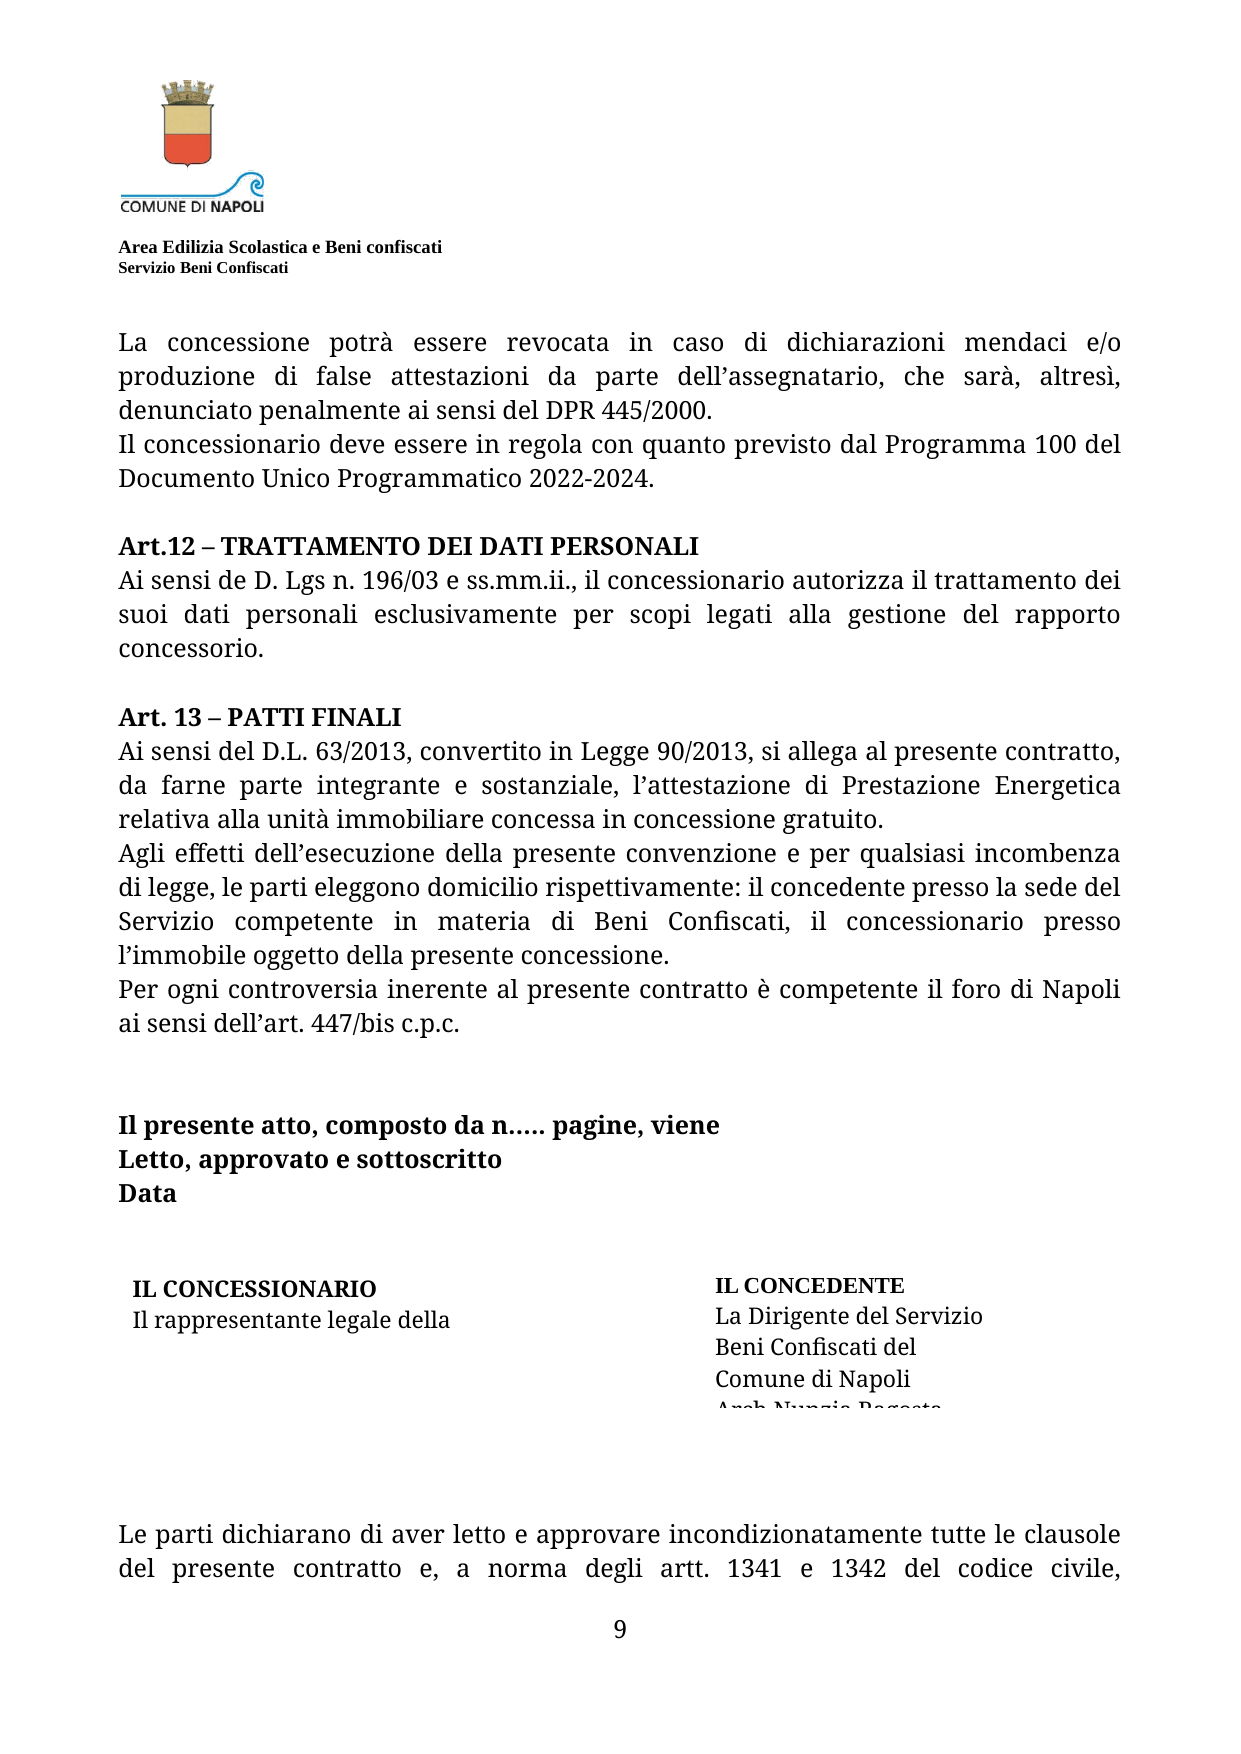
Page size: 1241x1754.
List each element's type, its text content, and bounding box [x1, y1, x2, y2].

text Letto, approvato e sottoscritto [118, 1142, 1122, 1176]
text Per ogni controversia inerente al presente contratto è competente il foro di Napoli ai sensi dell’art. 447/bis c.p.c. [118, 972, 1122, 1040]
text Il concessionario deve essere in regola con quanto previsto dal Programma 100 del Documento Unico Programmatico 2022-2024. [118, 427, 1122, 495]
text Data [118, 1176, 1122, 1210]
text Ai sensi del D.L. 63/2013, convertito in Legge 90/2013, si allega al presente contratto, da farne parte integrante e sostanziale, l’attestazione di Prestazione Energetica relativa alla unità immobiliare concessa in concessione gratuito. [118, 733, 1122, 835]
text Ai sensi de D. Lgs n. 196/03 e ss.mm.ii., il concessionario autorizza il trattamento dei suoi dati personali esclusivamente per scopi legati alla gestione del rapporto concessorio. [118, 563, 1122, 665]
text Art.12 – TRATTAMENTO DEI DATI PERSONALI [118, 529, 1122, 563]
text La concessione potrà essere revocata in caso di dichiarazioni mendaci e/o produzione di false attestazioni da parte dell’assegnatario, che sarà, altresì, denunciato penalmente ai sensi del DPR 445/2000. [118, 324, 1122, 427]
text Il presente atto, composto da n….. pagine, viene [118, 1108, 1122, 1142]
text Agli effetti dell’esecuzione della presente convenzione e per qualsiasi incombenza di legge, le parti eleggono domicilio rispettivamente: il concedente presso la sede del Servizio competente in materia di Beni Confiscati, il concessionario presso l’immobile oggetto della presente concessione. [118, 835, 1122, 972]
text Art. 13 – PATTI FINALI [118, 699, 1122, 733]
picture [121, 80, 264, 212]
